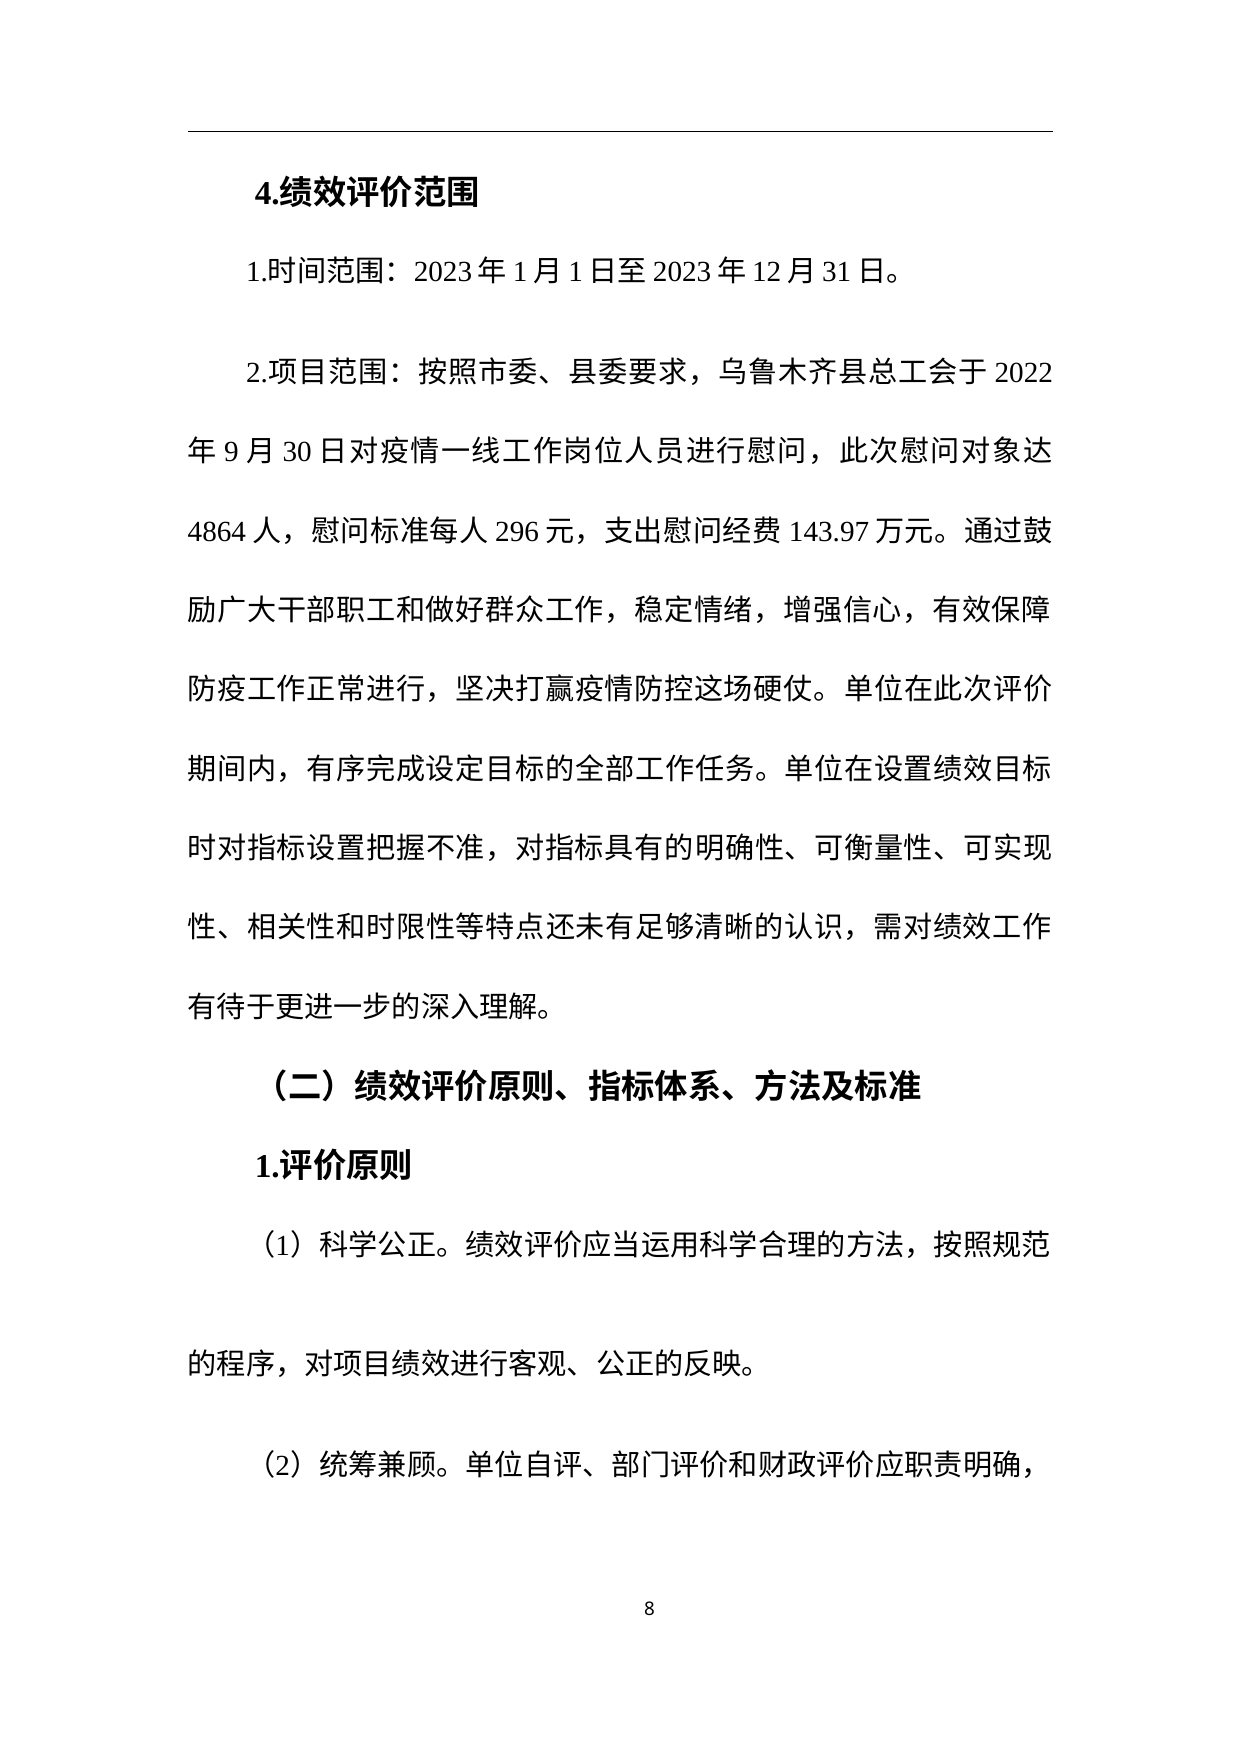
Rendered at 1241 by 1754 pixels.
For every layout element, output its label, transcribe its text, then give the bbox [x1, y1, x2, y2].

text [187, 1423, 1053, 1502]
subtitle （二）绩效评价原则、指标体系、方法及标准 [187, 1044, 1053, 1124]
text 1.时间范围：2023年1月1日至2023年12月31日。 [187, 229, 1053, 309]
subtitle 1.评价原则 [187, 1124, 1053, 1203]
text （1）科学公正。绩效评价应当运用科学合理的方法，按照规范的程序，对项目绩效进行客观、公正的反映。 [187, 1203, 1053, 1401]
subtitle 4.绩效评价范围 [187, 150, 1053, 229]
text 2.项目范围：按照市委、县委要求，乌鲁木齐县总工会于2022年9月30日对疫情一线工作岗位人员进行慰问，此次慰问对象达4864人，慰问标准每人296元，支出慰问经费 143.97万元。通过鼓励广大干部职工和做好群众工作，稳定情绪，增强信心，有效保障防疫工作正常进行，坚决打赢疫情防控这场硬仗。单位在此次评价期间内，有序完成设定目标的全部工作任务。单位在设置绩效目标时对指标设置把握不准，对指标具有的明确性、可衡量性、可实现性、相关性和时限性等特点还未有足够清晰的认识，需对绩效工作有待于更进一步的深入理解。 [187, 330, 1053, 1044]
